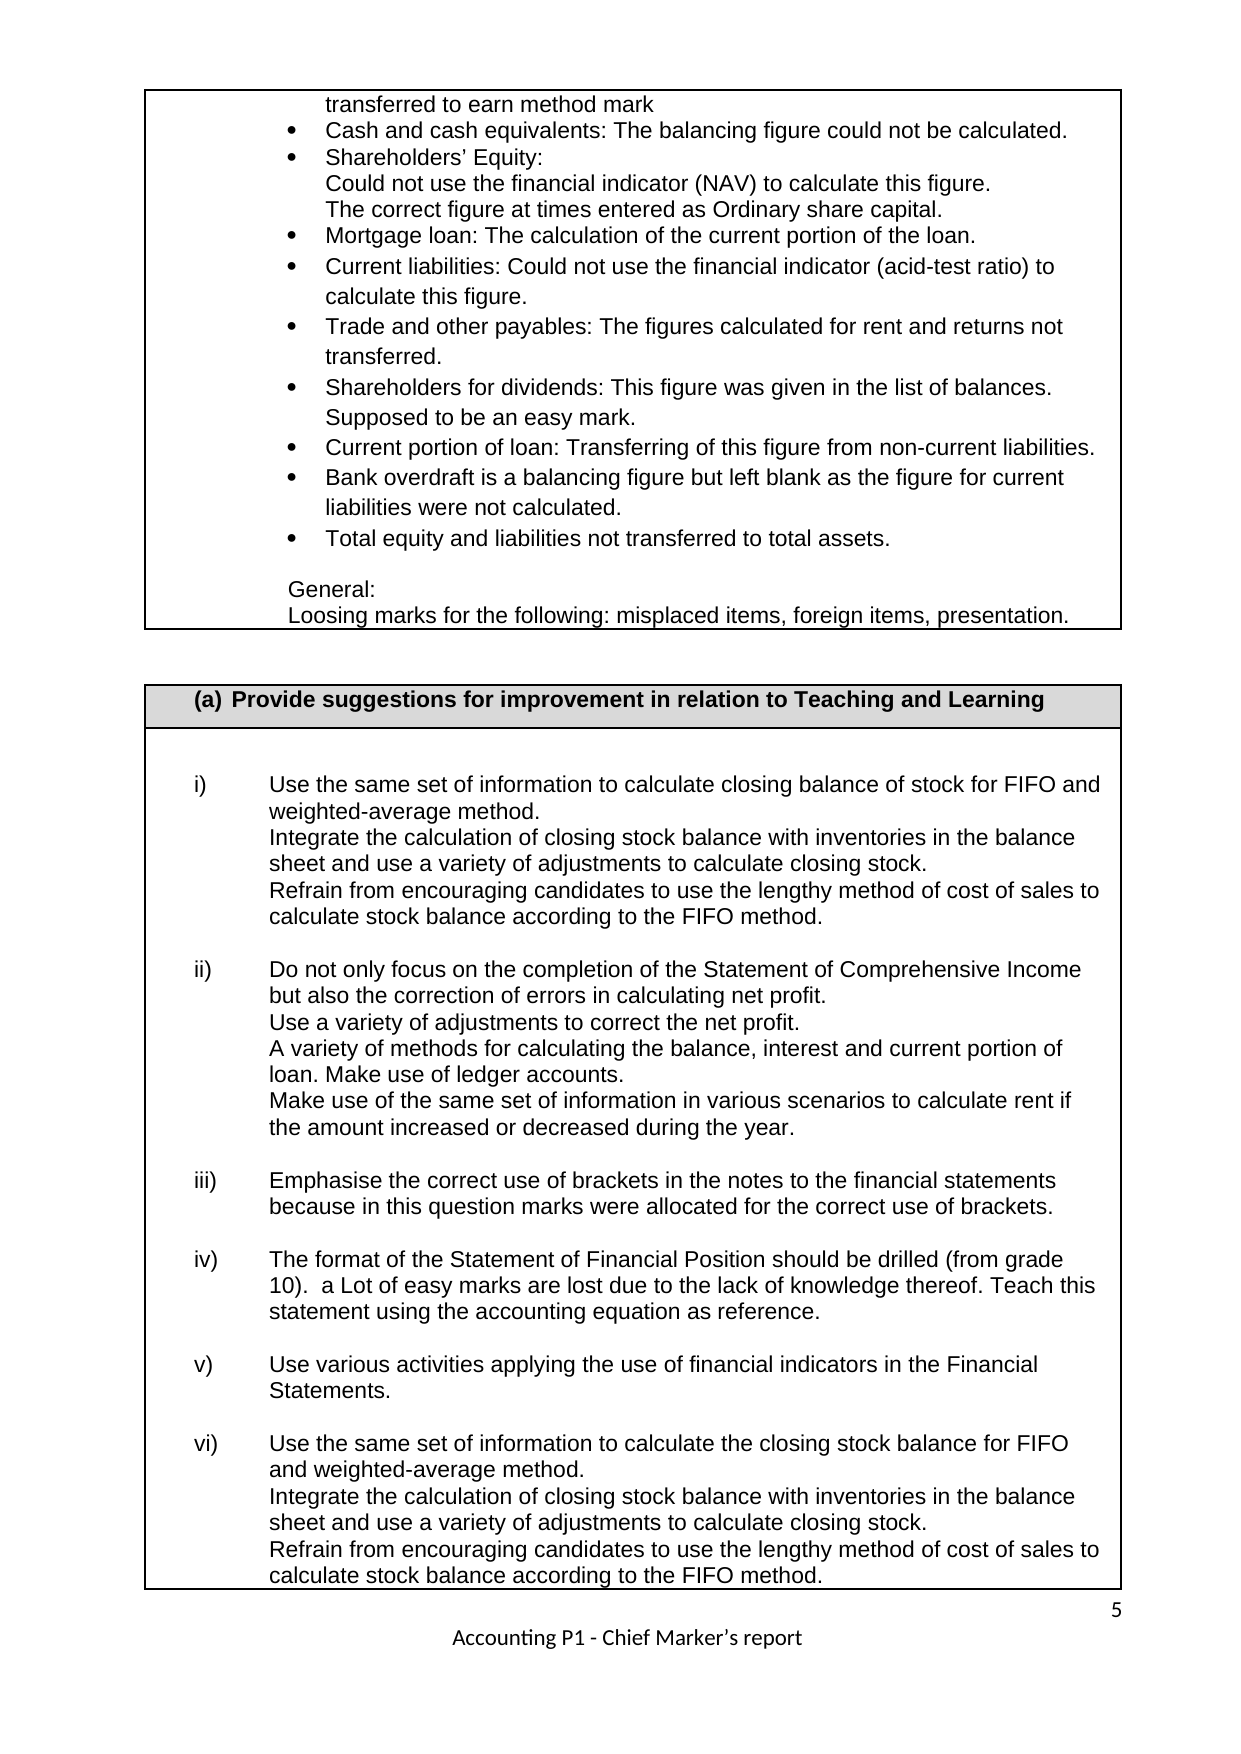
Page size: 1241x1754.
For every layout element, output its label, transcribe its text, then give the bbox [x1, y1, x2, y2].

table_header Provide suggestions for improvement in relation to Teaching and Learning [146, 686, 1120, 727]
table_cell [146, 91, 1120, 628]
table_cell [146, 729, 1120, 1588]
